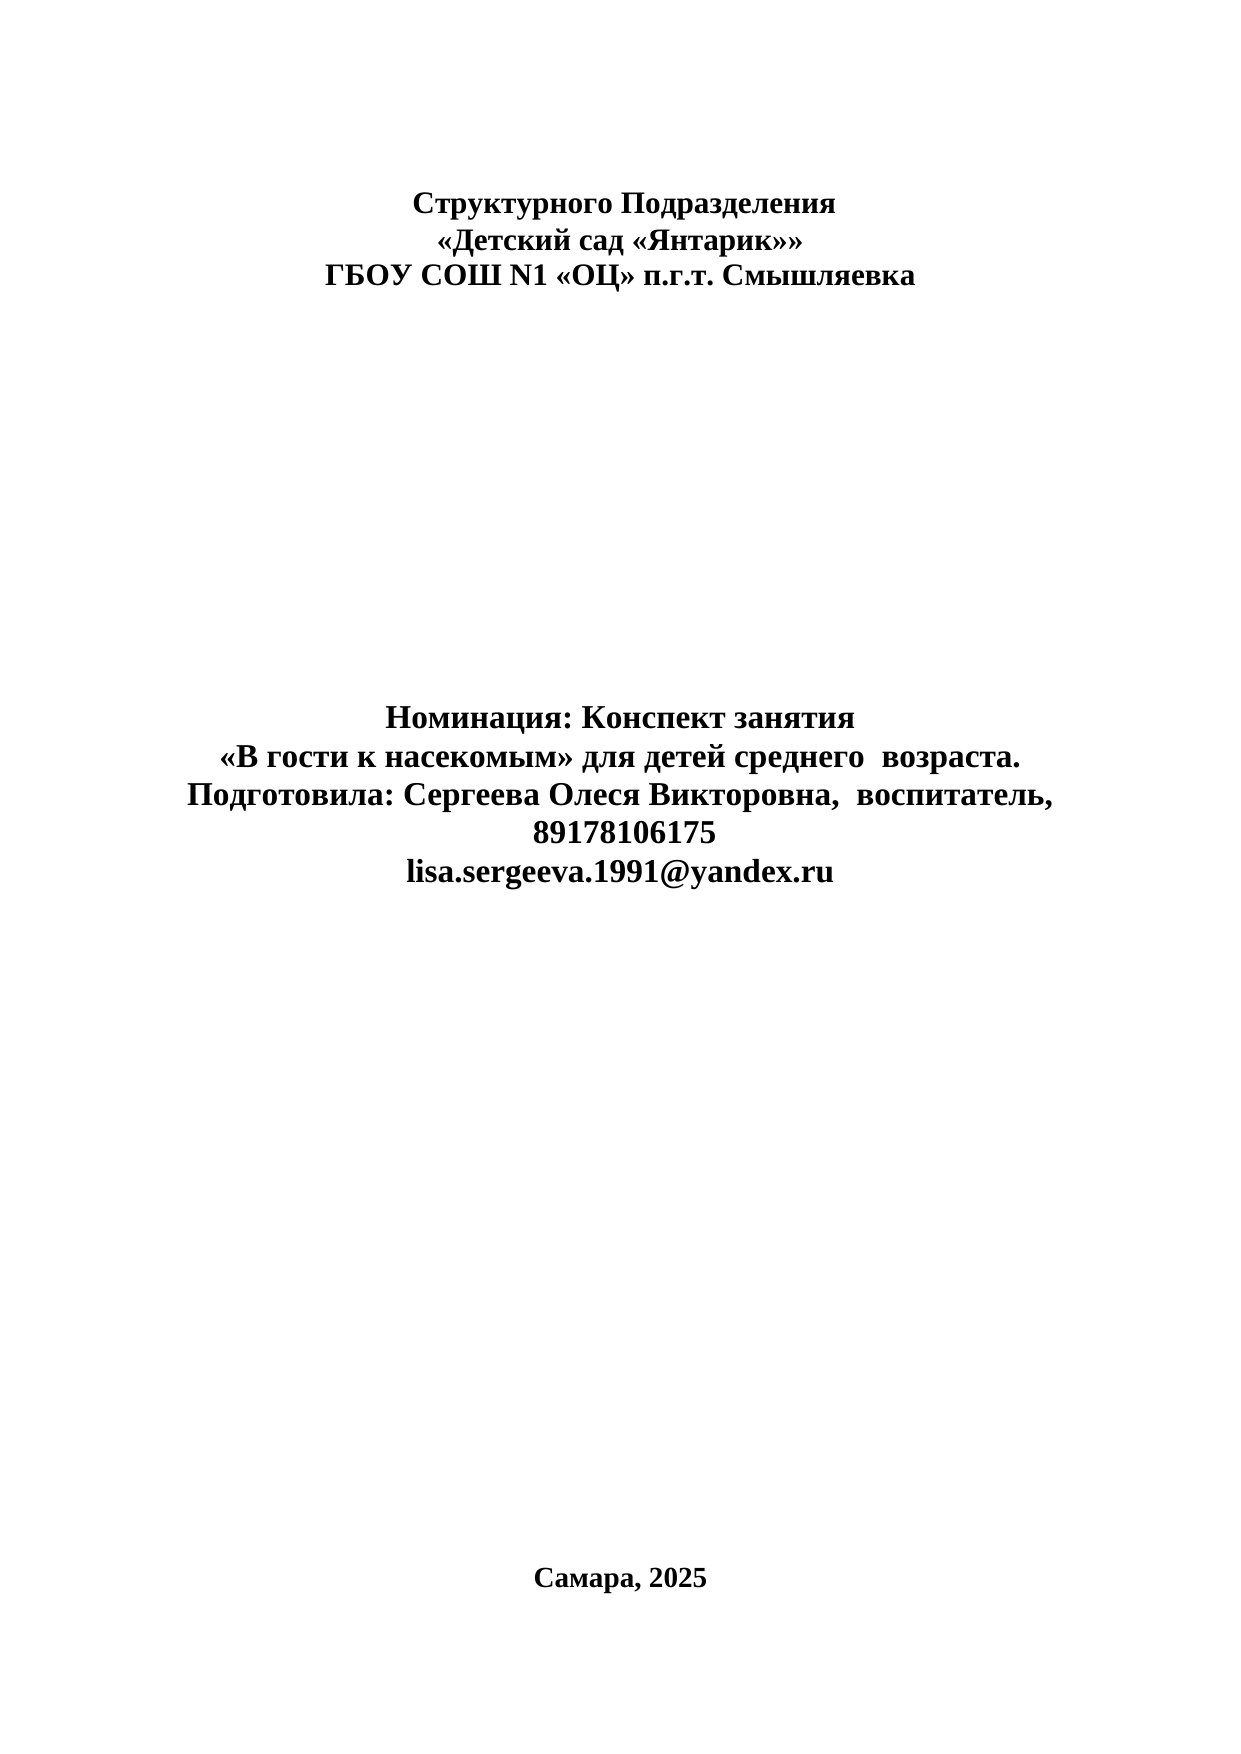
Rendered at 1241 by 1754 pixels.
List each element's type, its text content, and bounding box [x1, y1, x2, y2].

text Самара, 2025 [75, 1560, 1165, 1593]
text 89178106175 [75, 812, 1165, 851]
text «Детский сад «Янтарик»» [75, 221, 1165, 257]
text Структурного Подразделения [75, 185, 1165, 221]
text ГБОУ СОШ N1 «ОЦ» п.г.т. Смышляевка [75, 257, 1165, 293]
text lisa.sergeeva.1991@yandex.ru [75, 851, 1165, 889]
text Подготовила: Сергеева Олеся Викторовна, воспитатель, [75, 774, 1165, 812]
text «В гости к насекомым» для детей среднего возраста. [75, 736, 1165, 774]
text Номинация: Конспект занятия [75, 697, 1165, 736]
